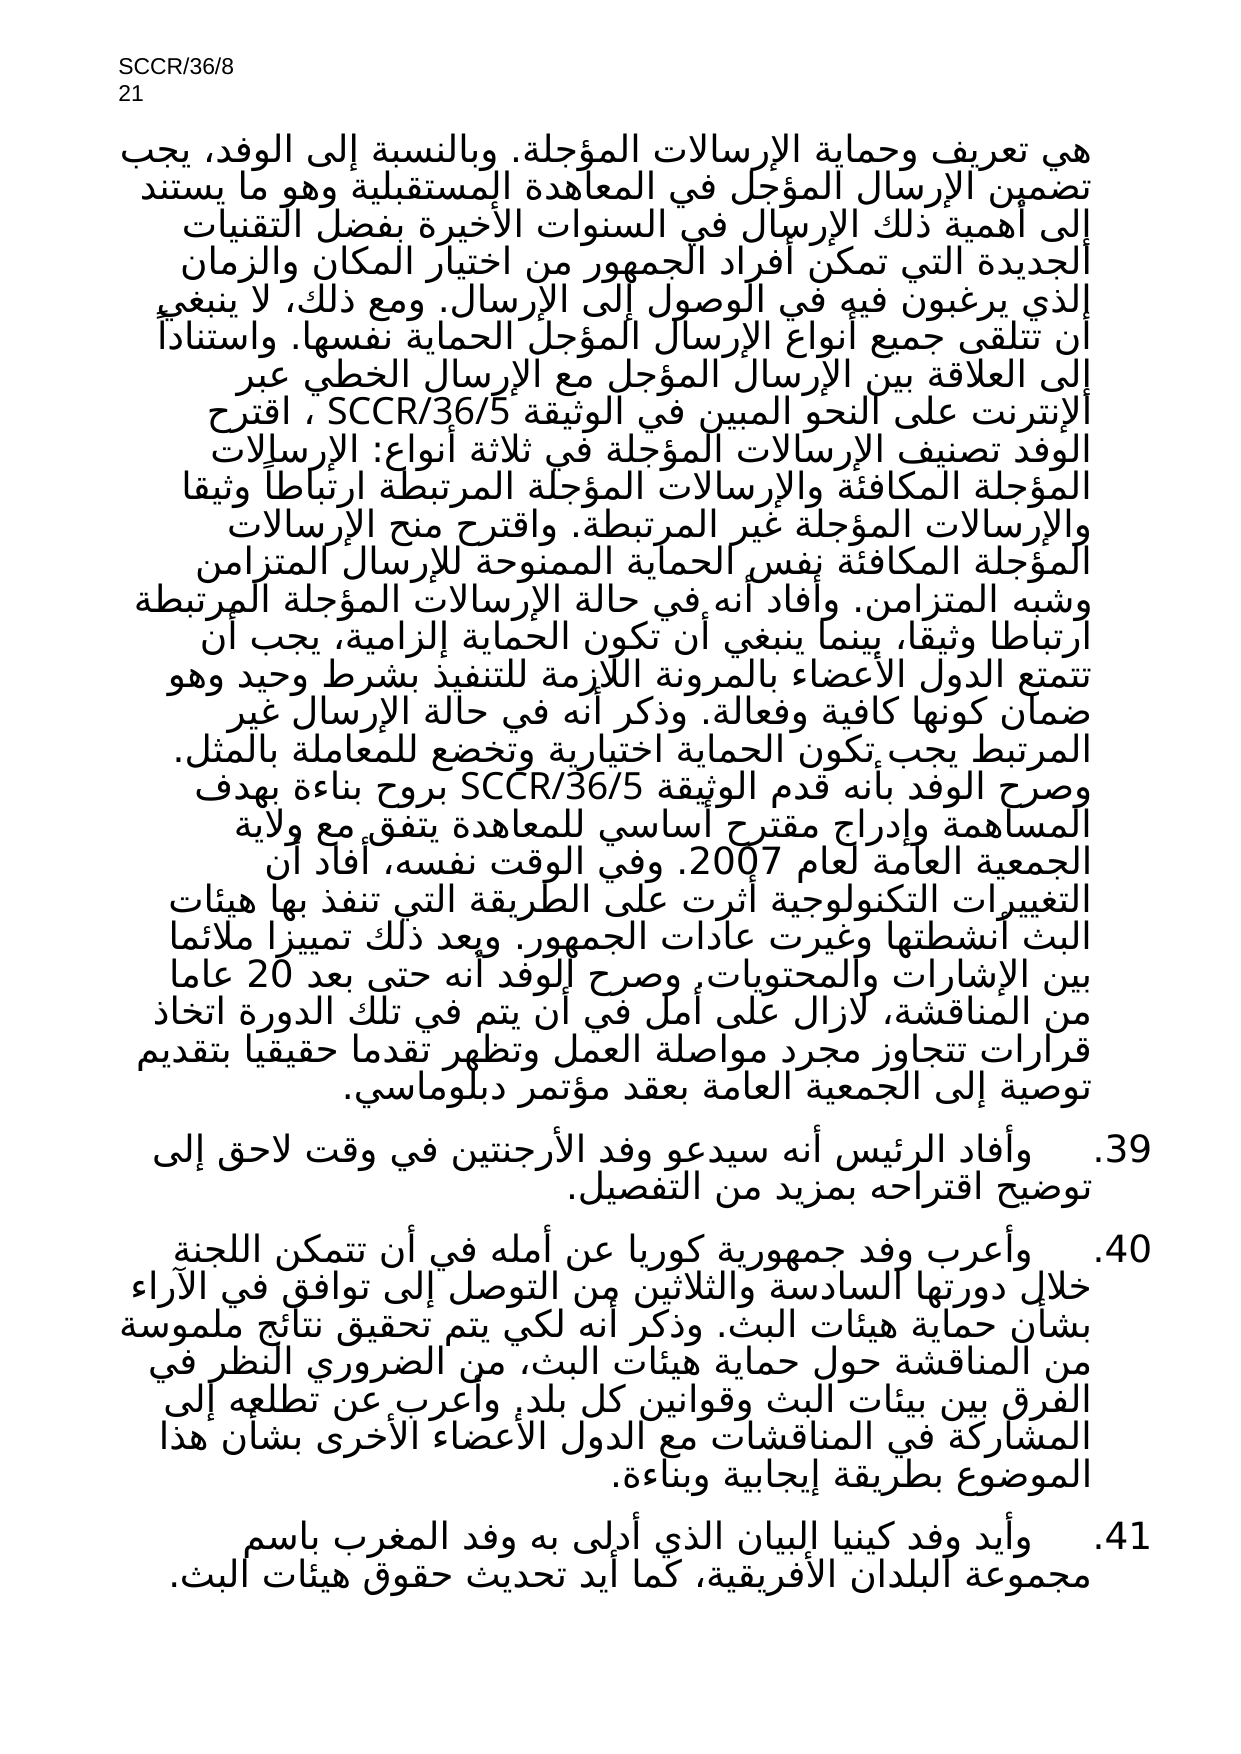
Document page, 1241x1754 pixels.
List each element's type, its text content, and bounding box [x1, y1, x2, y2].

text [118, 132, 1092, 1107]
text وأفاد الرئيس أنه سيدعو وفد الأرجنتين في وقت لاحق إلى توضيح اقتراحه بمزيد من التفصيل. [118, 1132, 1092, 1207]
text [118, 1520, 1092, 1595]
text وأعرب وفد جمهورية كوريا عن أمله في أن تتمكن اللجنة خلال دورتها السادسة والثلاثين من التوصل إلى توافق في الآراء بشأن حماية هيئات البث. وذكر أنه لكي يتم تحقيق نتائج ملموسة من المناقشة حول حماية هيئات البث، من الضروري النظر في الفرق بين بيئات البث وقوانين كل بلد. وأعرب عن تطلعه إلى المشاركة في المناقشات مع الدول الأعضاء الأخرى بشأن هذا الموضوع بطريقة إيجابية وبناءة. [118, 1232, 1092, 1495]
